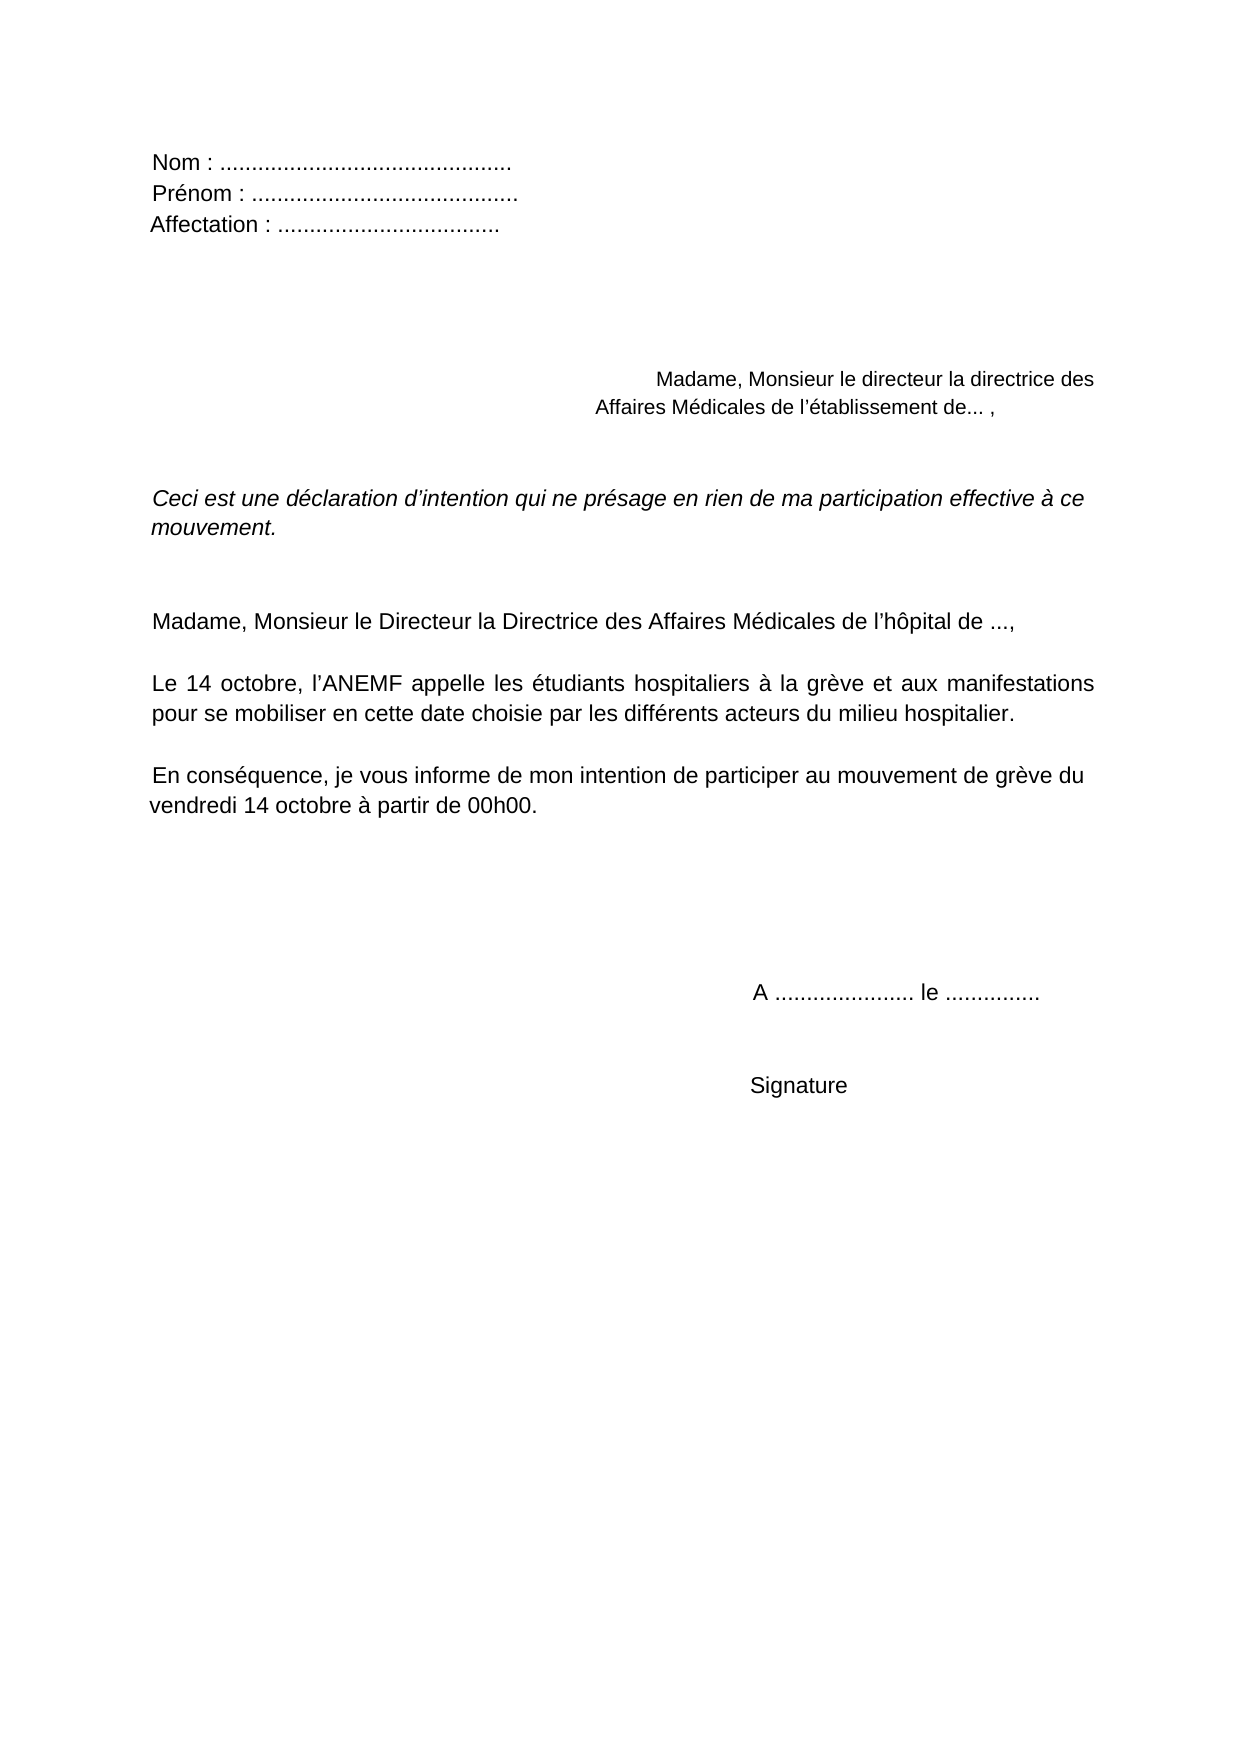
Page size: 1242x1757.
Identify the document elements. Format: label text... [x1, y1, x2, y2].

text Affectation : ................................... [150, 211, 1096, 237]
text Signature [149, 1072, 848, 1099]
text Madame, Monsieur le Directeur la Directrice des Affaires Médicales de l’hôpital de ..., [152, 608, 1096, 634]
text Affaires Médicales de l’établissement de... , [149, 395, 996, 419]
text Ceci est une déclaration d’intention qui ne présage en rien de ma participation effective à ce mouvement. [151, 485, 1095, 541]
text Madame, Monsieur le directeur la directrice des [149, 367, 1094, 391]
text A ...................... le ............... [149, 979, 1041, 1005]
text En conséquence, je vous informe de mon intention de participer au mouvement de grève du vendredi 14 octobre à partir de 00h00. [149, 762, 1095, 818]
text Nom : .............................................. [152, 149, 1096, 175]
text Prénom : .......................................... [152, 180, 1096, 206]
text Le 14 octobre, l’ANEMF appelle les étudiants hospitaliers à la grève et aux manifestations pour se mobiliser en cette date choisie par les différents acteurs du milieu hospitalier. [152, 670, 1096, 726]
